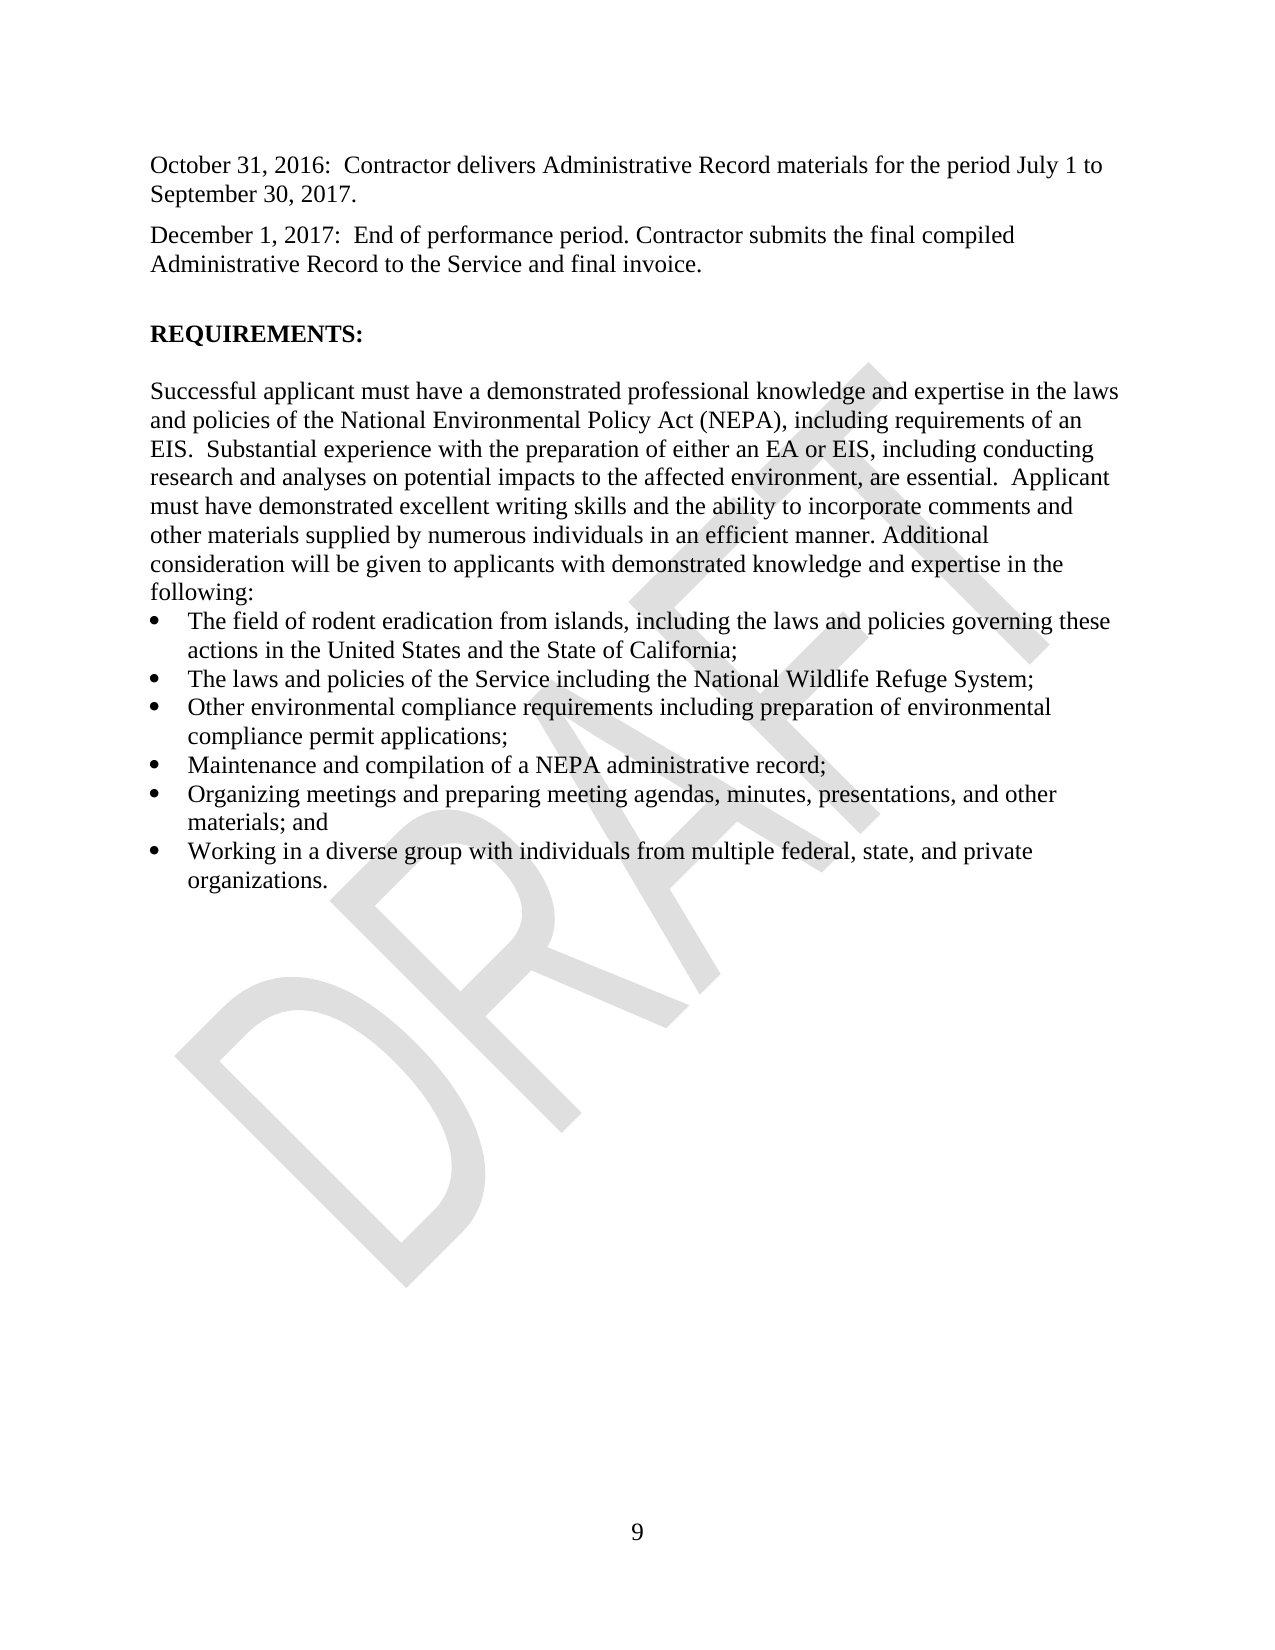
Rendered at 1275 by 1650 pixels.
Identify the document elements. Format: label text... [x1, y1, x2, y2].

text December 1, 2017: End of performance period. Contractor submits the final compiled Administrative Record to the Service and final invoice. [150, 220, 1125, 277]
list Working in a diverse group with individuals from multiple federal, state, and private organizations. [150, 836, 1125, 894]
text October 31, 2016: Contractor delivers Administrative Record materials for the period July 1 to September 30, 2017. [150, 150, 1125, 207]
text REQUIREMENTS: [150, 319, 1125, 347]
list The field of rodent eradication from islands, including the laws and policies governing these actions in the United States and the State of California; [150, 606, 1125, 664]
list Other environmental compliance requirements including preparation of environmental compliance permit applications; [150, 692, 1125, 750]
text Successful applicant must have a demonstrated professional knowledge and expertise in the laws and policies of the National Environmental Policy Act (NEPA), including requirements of an EIS. Substantial experience with the preparation of either an EA or EIS, including conducting research and analyses on potential impacts to the affected environment, are essential. Applicant must have demonstrated excellent writing skills and the ability to incorporate comments and other materials supplied by numerous individuals in an efficient manner. Additional consideration will be given to applicants with demonstrated knowledge and expertise in the following: [150, 376, 1125, 606]
list Organizing meetings and preparing meeting agendas, minutes, presentations, and other materials; and [150, 779, 1125, 836]
list Maintenance and compilation of a NEPA administrative record; [150, 750, 1125, 779]
list The laws and policies of the Service including the National Wildlife Refuge System; [150, 664, 1125, 692]
